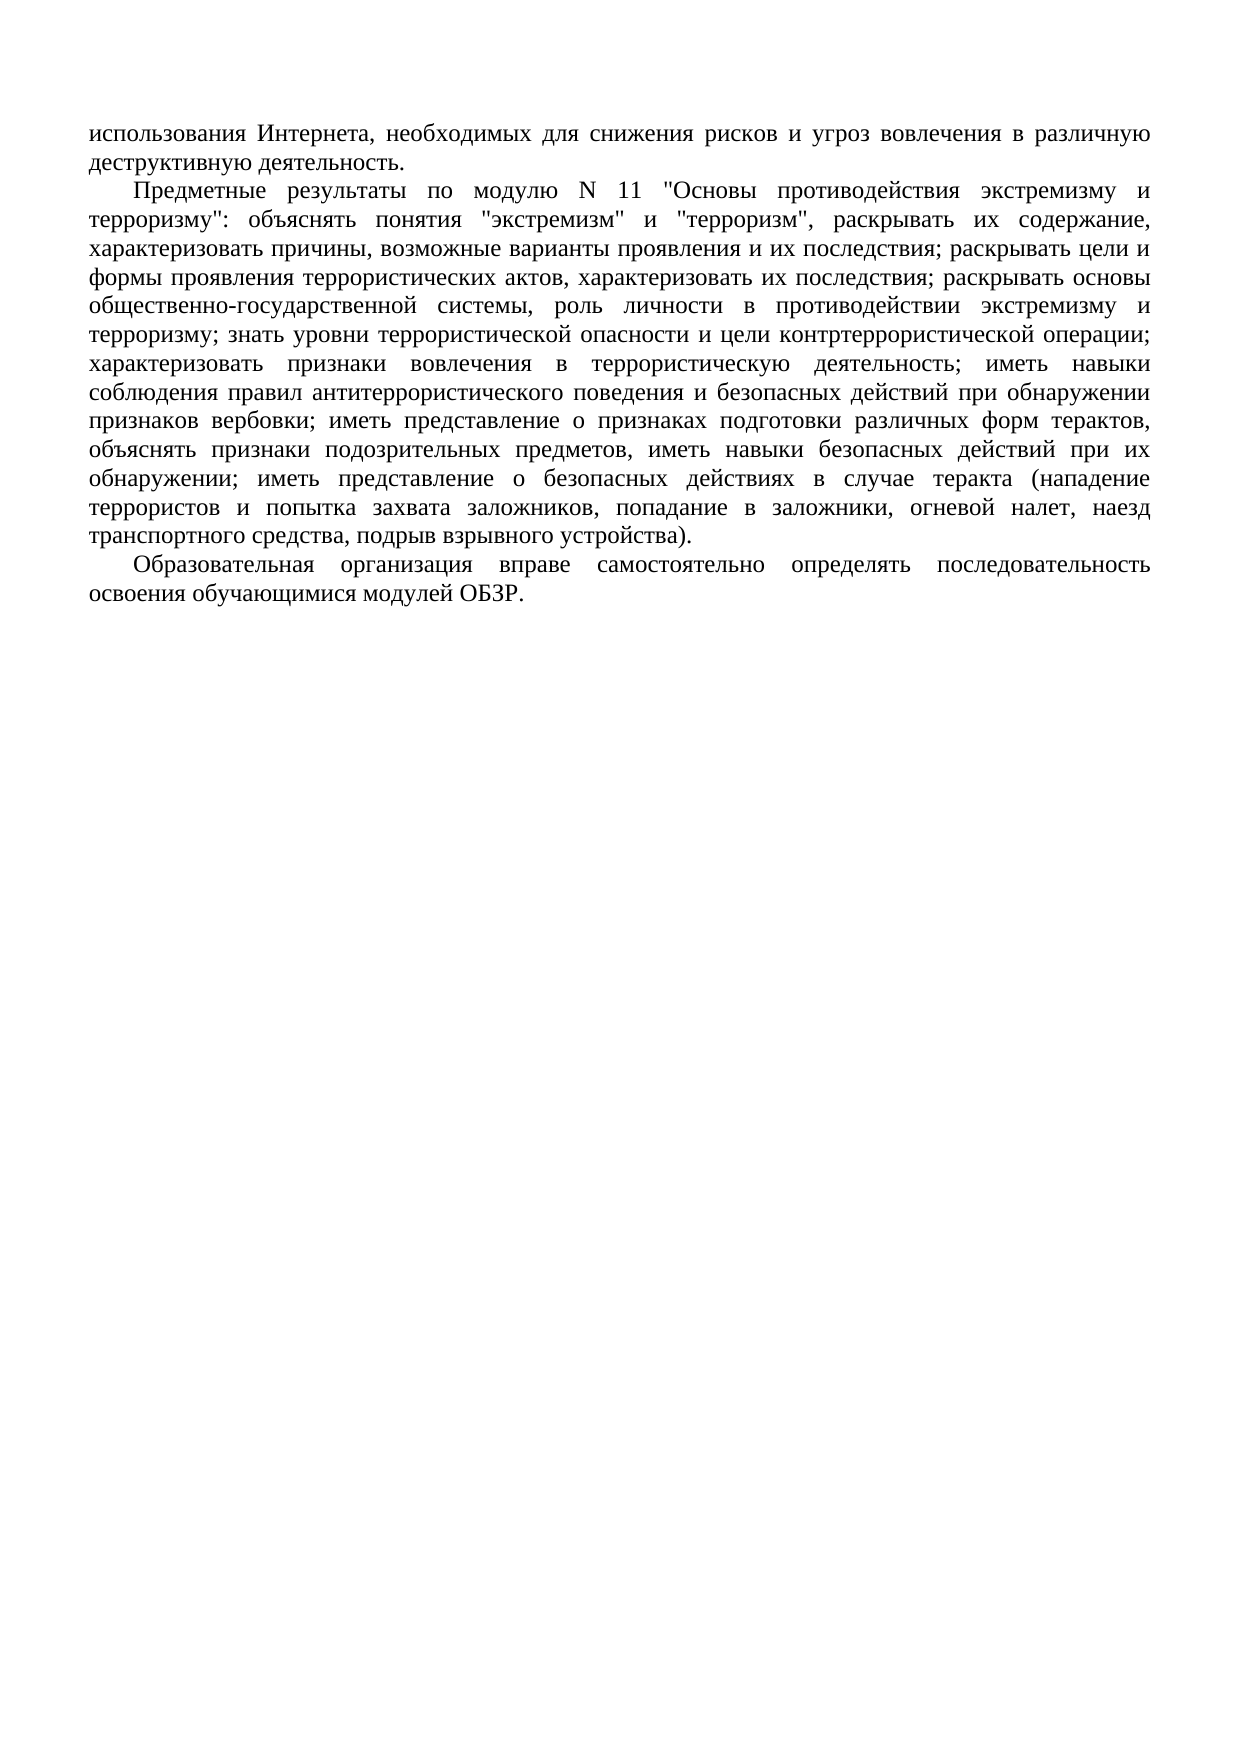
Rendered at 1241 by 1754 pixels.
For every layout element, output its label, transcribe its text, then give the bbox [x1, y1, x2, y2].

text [88, 118, 1152, 176]
text Предметные результаты по модулю N 11 "Основы противодействия экстремизму и терроризму": объяснять понятия "экстремизм" и "терроризм", раскрывать их содержание, характеризовать причины, возможные варианты проявления и их последствия; раскрывать цели и формы проявления террористических актов, характеризовать их последствия; раскрывать основы общественно-государственной системы, роль личности в противодействии экстремизму и терроризму; знать уровни террористической опасности и цели контртеррористической операции; характеризовать признаки вовлечения в террористическую деятельность; иметь навыки соблюдения правил антитеррористического поведения и безопасных действий при обнаружении признаков вербовки; иметь представление о признаках подготовки различных форм терактов, объяснять признаки подозрительных предметов, иметь навыки безопасных действий при их обнаружении; иметь представление о безопасных действиях в случае теракта (нападение террористов и попытка захвата заложников, попадание в заложники, огневой налет, наезд транспортного средства, подрыв взрывного устройства). [88, 176, 1152, 549]
text Образовательная организация вправе самостоятельно определять последовательность освоения обучающимися модулей ОБЗР. [88, 549, 1152, 607]
